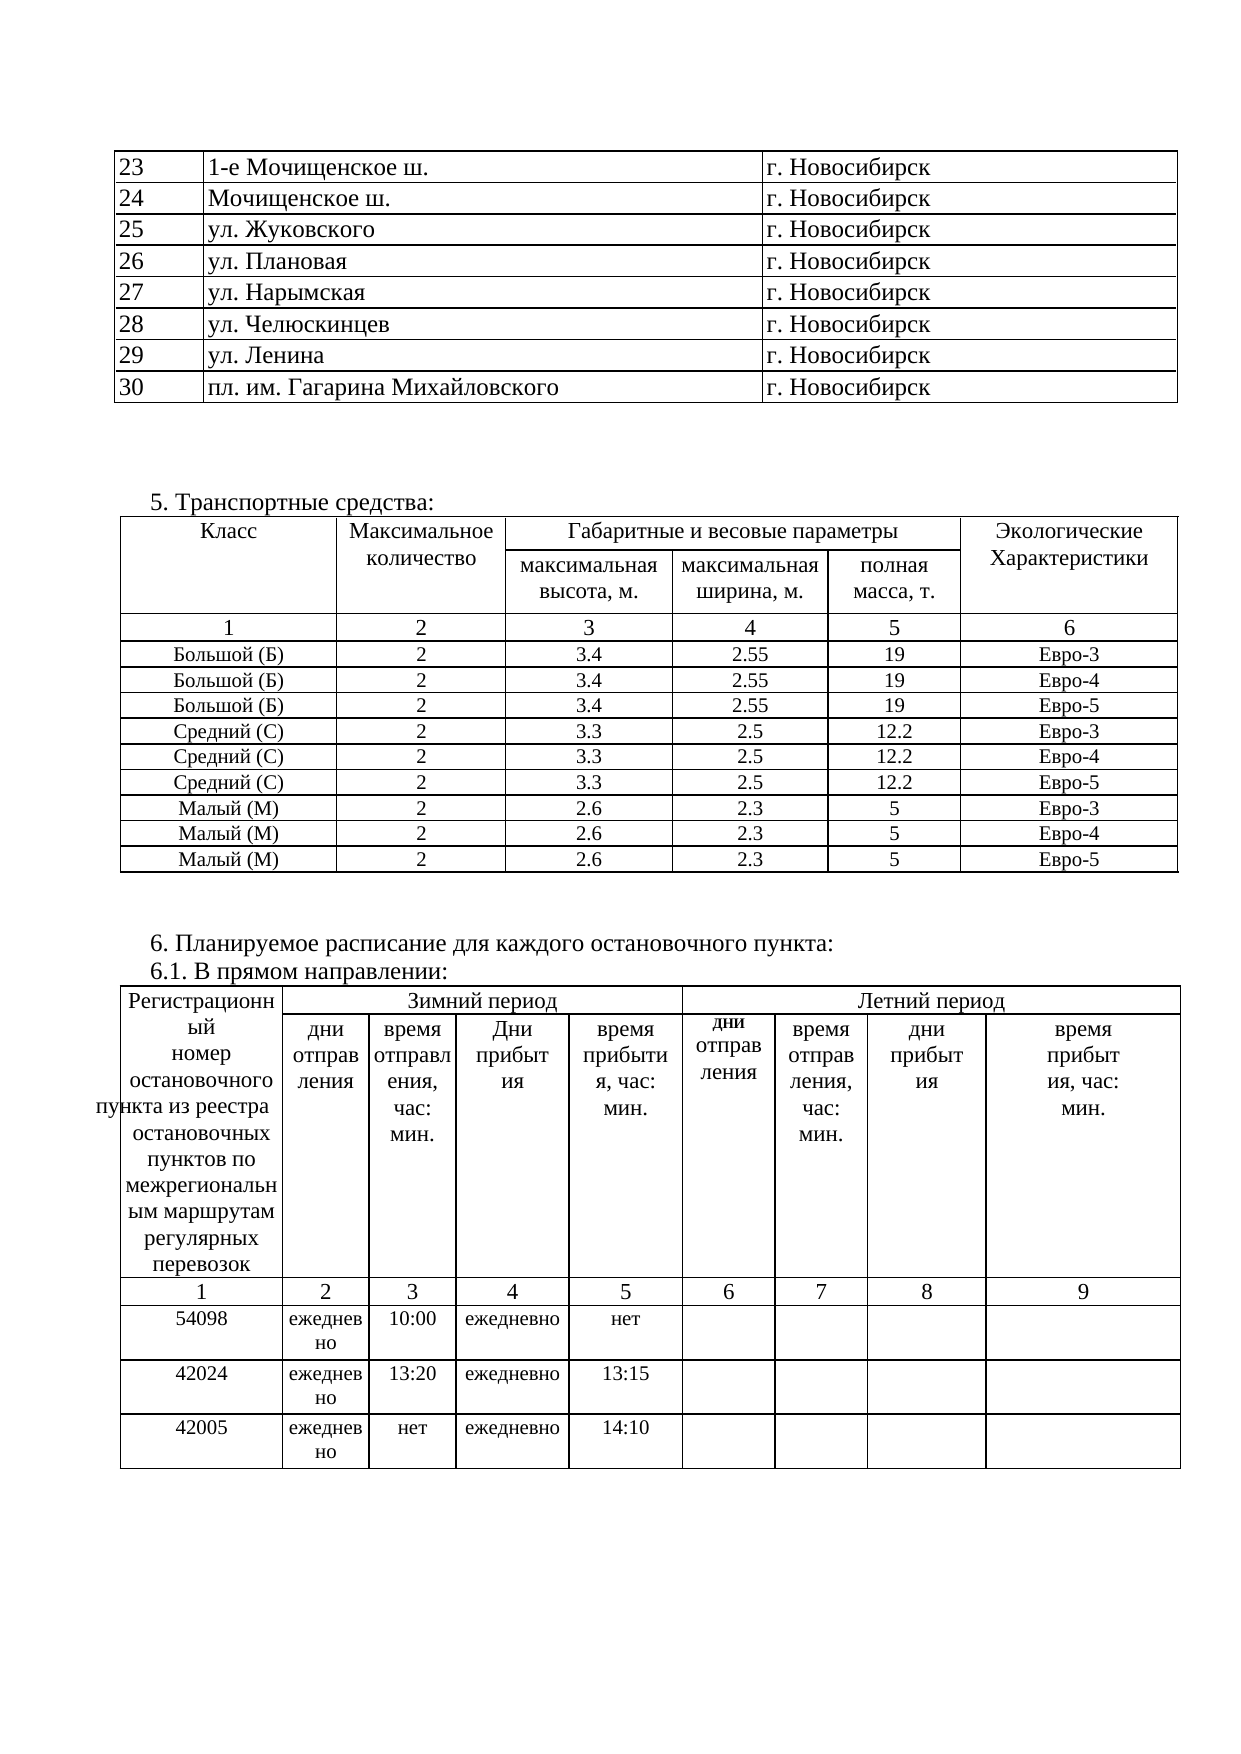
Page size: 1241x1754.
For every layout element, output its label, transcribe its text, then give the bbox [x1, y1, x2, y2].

table_cell 5 [829, 847, 960, 871]
table_cell время отправ ления, час: мин. [776, 1015, 867, 1277]
table_cell нет [570, 1306, 682, 1359]
table_cell Большой (Б) [121, 668, 336, 692]
table_cell 6 [961, 614, 1177, 640]
table_cell Малый (М) [121, 847, 336, 871]
table_cell Средний (С) [121, 745, 336, 768]
table_cell 5 [829, 614, 960, 640]
table_cell Евро-5 [961, 847, 1177, 871]
table_cell 2.6 [506, 796, 672, 820]
text 6. Планируемое расписание для каждого остановочного пункта: [150, 928, 1090, 956]
table_cell ежедневно [283, 1361, 368, 1413]
table_cell 3.4 [506, 668, 672, 692]
table_cell Средний (С) [121, 719, 336, 743]
text 6.1. В прямом направлении: [150, 956, 1090, 985]
table_cell [868, 1306, 985, 1359]
table_cell г. Новосибирск [763, 370, 1177, 402]
table_cell Малый (М) [121, 796, 336, 820]
table_cell [776, 1415, 867, 1468]
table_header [121, 987, 282, 1277]
table_cell 3.3 [506, 770, 672, 794]
table_cell 12.2 [829, 770, 960, 794]
table_cell 2.5 [673, 719, 827, 743]
table_cell 2 [283, 1278, 368, 1304]
table_cell 13:20 [370, 1361, 455, 1413]
table_cell ул. Жуковского [204, 215, 762, 244]
table_cell ул. Нарымская [204, 277, 762, 307]
table_header Экологические Характеристики [961, 517, 1177, 612]
table_cell время отправл ения, час: мин. [370, 1015, 455, 1277]
table_cell Мочищенское ш. [204, 183, 762, 213]
table_cell 3 [370, 1278, 455, 1304]
table_cell 2.5 [673, 745, 827, 768]
table_cell 2.55 [673, 668, 827, 692]
table_cell пл. им. Гагарина Михайловского [204, 372, 762, 402]
table_cell 3.3 [506, 719, 672, 743]
table_cell [868, 1415, 985, 1468]
table_cell 2 [337, 847, 505, 871]
table_cell 2 [337, 668, 505, 692]
table_cell г. Новосибирск [763, 307, 1177, 339]
table_cell Дни прибыт ия [457, 1015, 568, 1277]
table_cell 7 [776, 1278, 867, 1304]
table_cell 2 [337, 614, 505, 640]
table_cell [683, 1361, 774, 1413]
table_cell [868, 1361, 985, 1413]
table_cell [683, 1306, 774, 1359]
table_cell Евро-3 [961, 719, 1177, 743]
table_cell 24 [115, 183, 203, 213]
table_cell 29 [115, 340, 203, 370]
table_cell [987, 1361, 1180, 1413]
table_cell ежедневно [283, 1415, 368, 1468]
table_cell Малый (М) [121, 821, 336, 845]
table_cell полная масса, т. [829, 551, 960, 612]
table_cell 30 [115, 371, 203, 402]
table_cell 3.4 [506, 642, 672, 666]
table_cell г. Новосибирск [763, 213, 1177, 244]
table_cell 13:15 [570, 1361, 682, 1413]
table_cell 2.6 [506, 847, 672, 871]
table_cell максимальная высота, м. [506, 551, 672, 612]
table_cell 5 [829, 796, 960, 820]
text 5. Транспортные средства: [150, 487, 1090, 516]
table_cell Евро-4 [961, 745, 1177, 768]
table_cell [776, 1306, 867, 1359]
table_cell максимальная ширина, м. [673, 551, 827, 612]
table_cell 3.4 [506, 693, 672, 717]
table_header Класс [121, 517, 336, 612]
table_cell 2.3 [673, 847, 827, 871]
table_cell ДНИ отправ ления [683, 1015, 774, 1277]
table_header Габаритные и весовые параметры [506, 517, 960, 549]
table_cell 9 [987, 1278, 1180, 1304]
table_cell [683, 1415, 774, 1468]
table_cell 10:00 [370, 1306, 455, 1359]
table_cell 2 [337, 796, 505, 820]
table_cell ежедневно [457, 1306, 568, 1359]
table_cell 14:10 [570, 1415, 682, 1468]
table_header Летний период [683, 987, 1180, 1013]
table_cell 3.3 [506, 745, 672, 768]
table_cell Средний (С) [121, 770, 336, 794]
table_header Зимний период [283, 987, 682, 1013]
table_cell 2 [337, 821, 505, 845]
table_cell Евро-5 [961, 770, 1177, 794]
table_cell 2.3 [673, 796, 827, 820]
table_cell 23 [115, 152, 203, 181]
table_cell 2 [337, 719, 505, 743]
table_header Максимальное количество [337, 517, 505, 612]
table_cell время прибыт ия, час: мин. [987, 1015, 1180, 1277]
table_cell 1-е Мочищенское ш. [204, 152, 762, 181]
table_cell 26 [115, 245, 203, 276]
table_cell Евро-5 [961, 693, 1177, 717]
table_cell Евро-4 [961, 668, 1177, 692]
table_cell 2.55 [673, 642, 827, 666]
table_cell ул. Плановая [204, 246, 762, 276]
table_cell 12.2 [829, 719, 960, 743]
table_cell Большой (Б) [121, 642, 336, 666]
table_cell 42005 [121, 1415, 282, 1468]
table_cell г. Новосибирск [763, 276, 1177, 307]
table_cell 5 [570, 1278, 682, 1304]
table_cell 2 [337, 642, 505, 666]
table_cell 2 [337, 693, 505, 717]
table_cell ул. Челюскинцев [204, 309, 762, 339]
table_cell ежедневно [283, 1306, 368, 1359]
table_cell время прибыти я, час: мин. [570, 1015, 682, 1277]
table_cell 2.55 [673, 693, 827, 717]
table_cell 5 [829, 821, 960, 845]
table_cell 2 [337, 745, 505, 768]
table_cell ул. Ленина [204, 340, 762, 370]
table_cell 2.5 [673, 770, 827, 794]
table_cell 4 [673, 614, 827, 640]
table_cell г. Новосибирск [763, 244, 1177, 276]
table_cell г. Новосибирск [763, 181, 1177, 213]
table_cell 25 [115, 214, 203, 244]
table_cell 27 [115, 277, 203, 307]
table_cell 6 [683, 1278, 774, 1304]
table_cell 42024 [121, 1361, 282, 1413]
table_cell 1 [121, 1278, 282, 1304]
table_cell 1 [121, 614, 336, 640]
table_cell дни отправ ления [283, 1015, 368, 1277]
table_cell 19 [829, 693, 960, 717]
table_cell нет [370, 1415, 455, 1468]
table_cell дни прибыт ия [868, 1015, 985, 1277]
table_cell 8 [868, 1278, 985, 1304]
table_cell г. Новосибирск [763, 152, 1177, 181]
table_cell 4 [457, 1278, 568, 1304]
table_cell 2.6 [506, 821, 672, 845]
table_cell 2.3 [673, 821, 827, 845]
table_cell 3 [506, 614, 672, 640]
table_cell 2 [337, 770, 505, 794]
table_cell Евро-3 [961, 642, 1177, 666]
table_cell 19 [829, 642, 960, 666]
table_cell 19 [829, 668, 960, 692]
table_cell [987, 1415, 1180, 1468]
table_cell 54098 [121, 1306, 282, 1359]
table_cell ежедневно [457, 1361, 568, 1413]
table_cell 12.2 [829, 745, 960, 768]
table_cell Большой (Б) [121, 693, 336, 717]
table_cell [776, 1361, 867, 1413]
table_cell г. Новосибирск [763, 339, 1177, 370]
table_cell ежедневно [457, 1415, 568, 1468]
table_cell Евро-3 [961, 796, 1177, 820]
table_cell [987, 1306, 1180, 1359]
table_cell 28 [115, 308, 203, 339]
table_cell Евро-4 [961, 821, 1177, 845]
